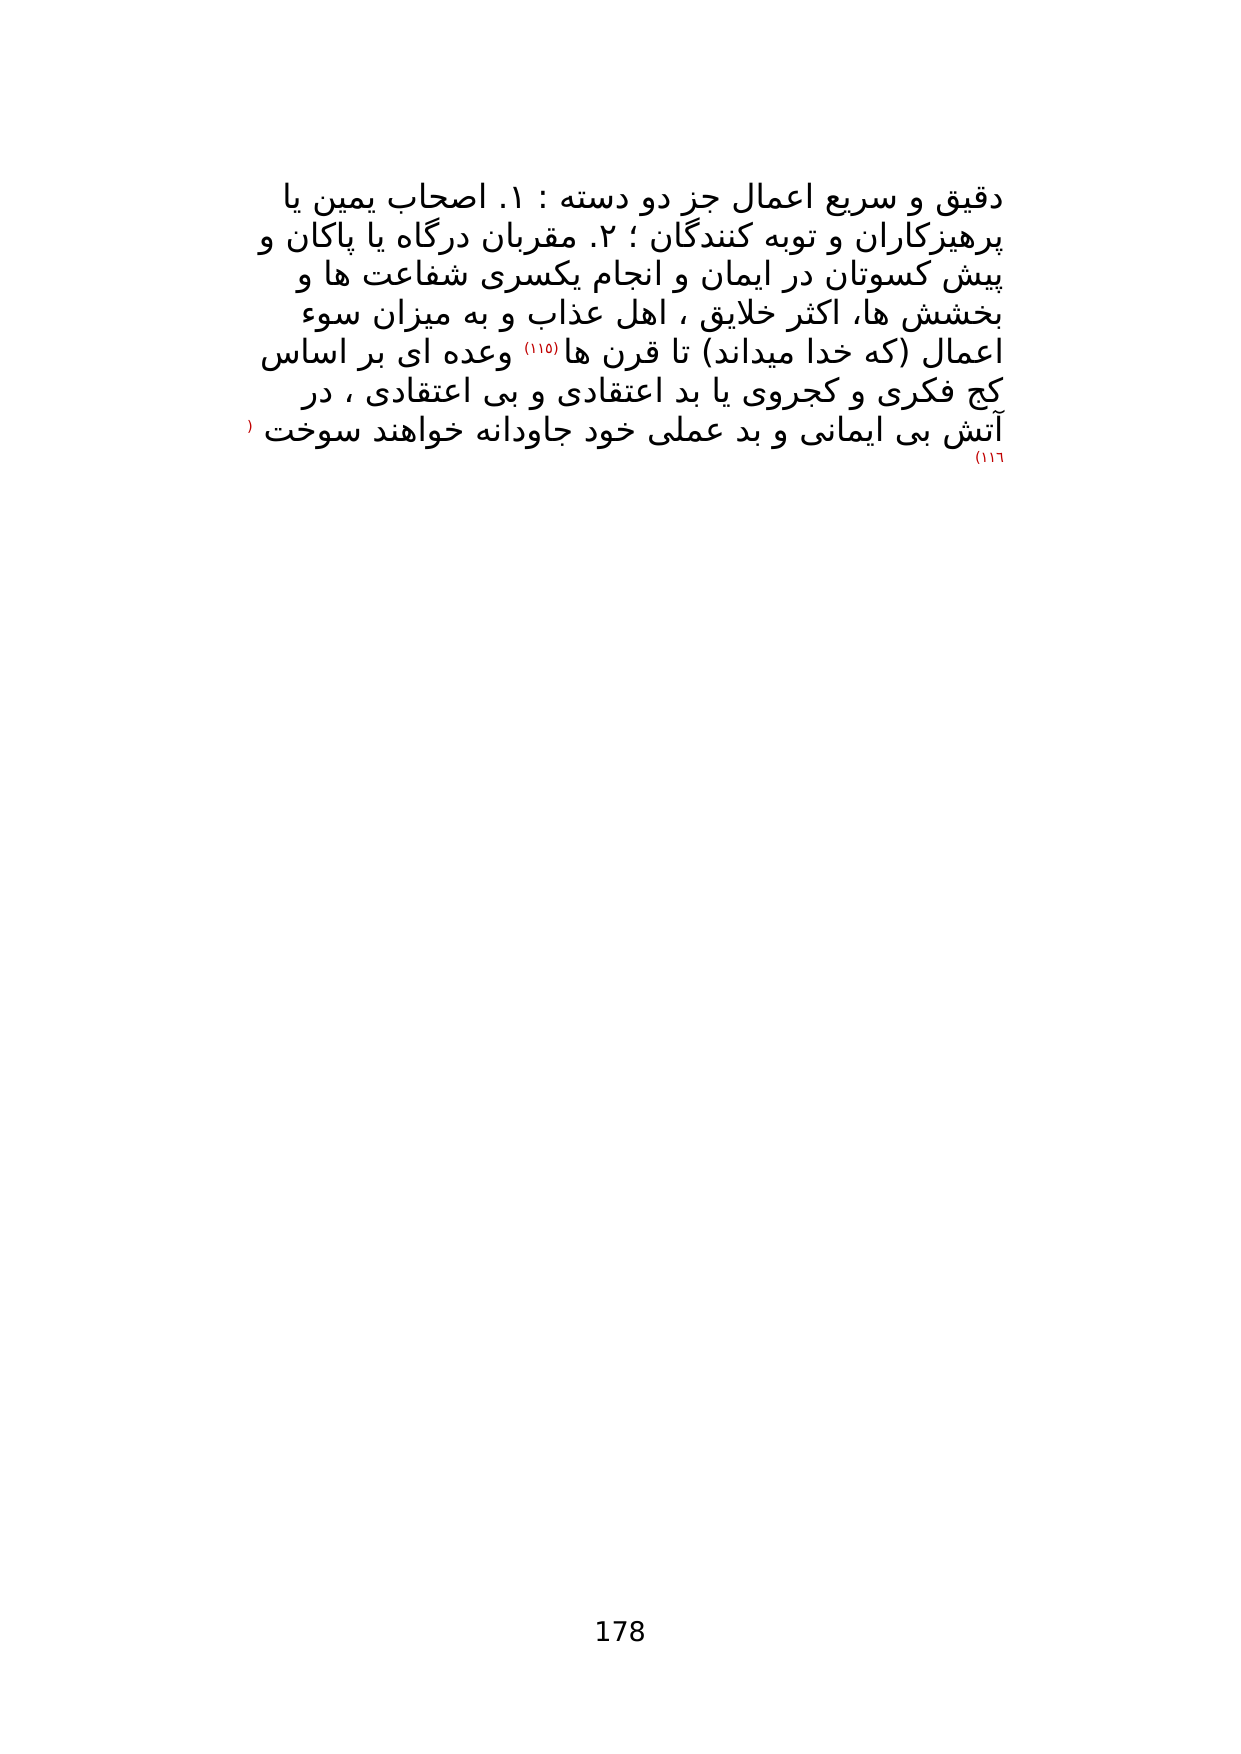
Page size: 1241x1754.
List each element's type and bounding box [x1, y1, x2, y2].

text [236, 177, 1004, 478]
